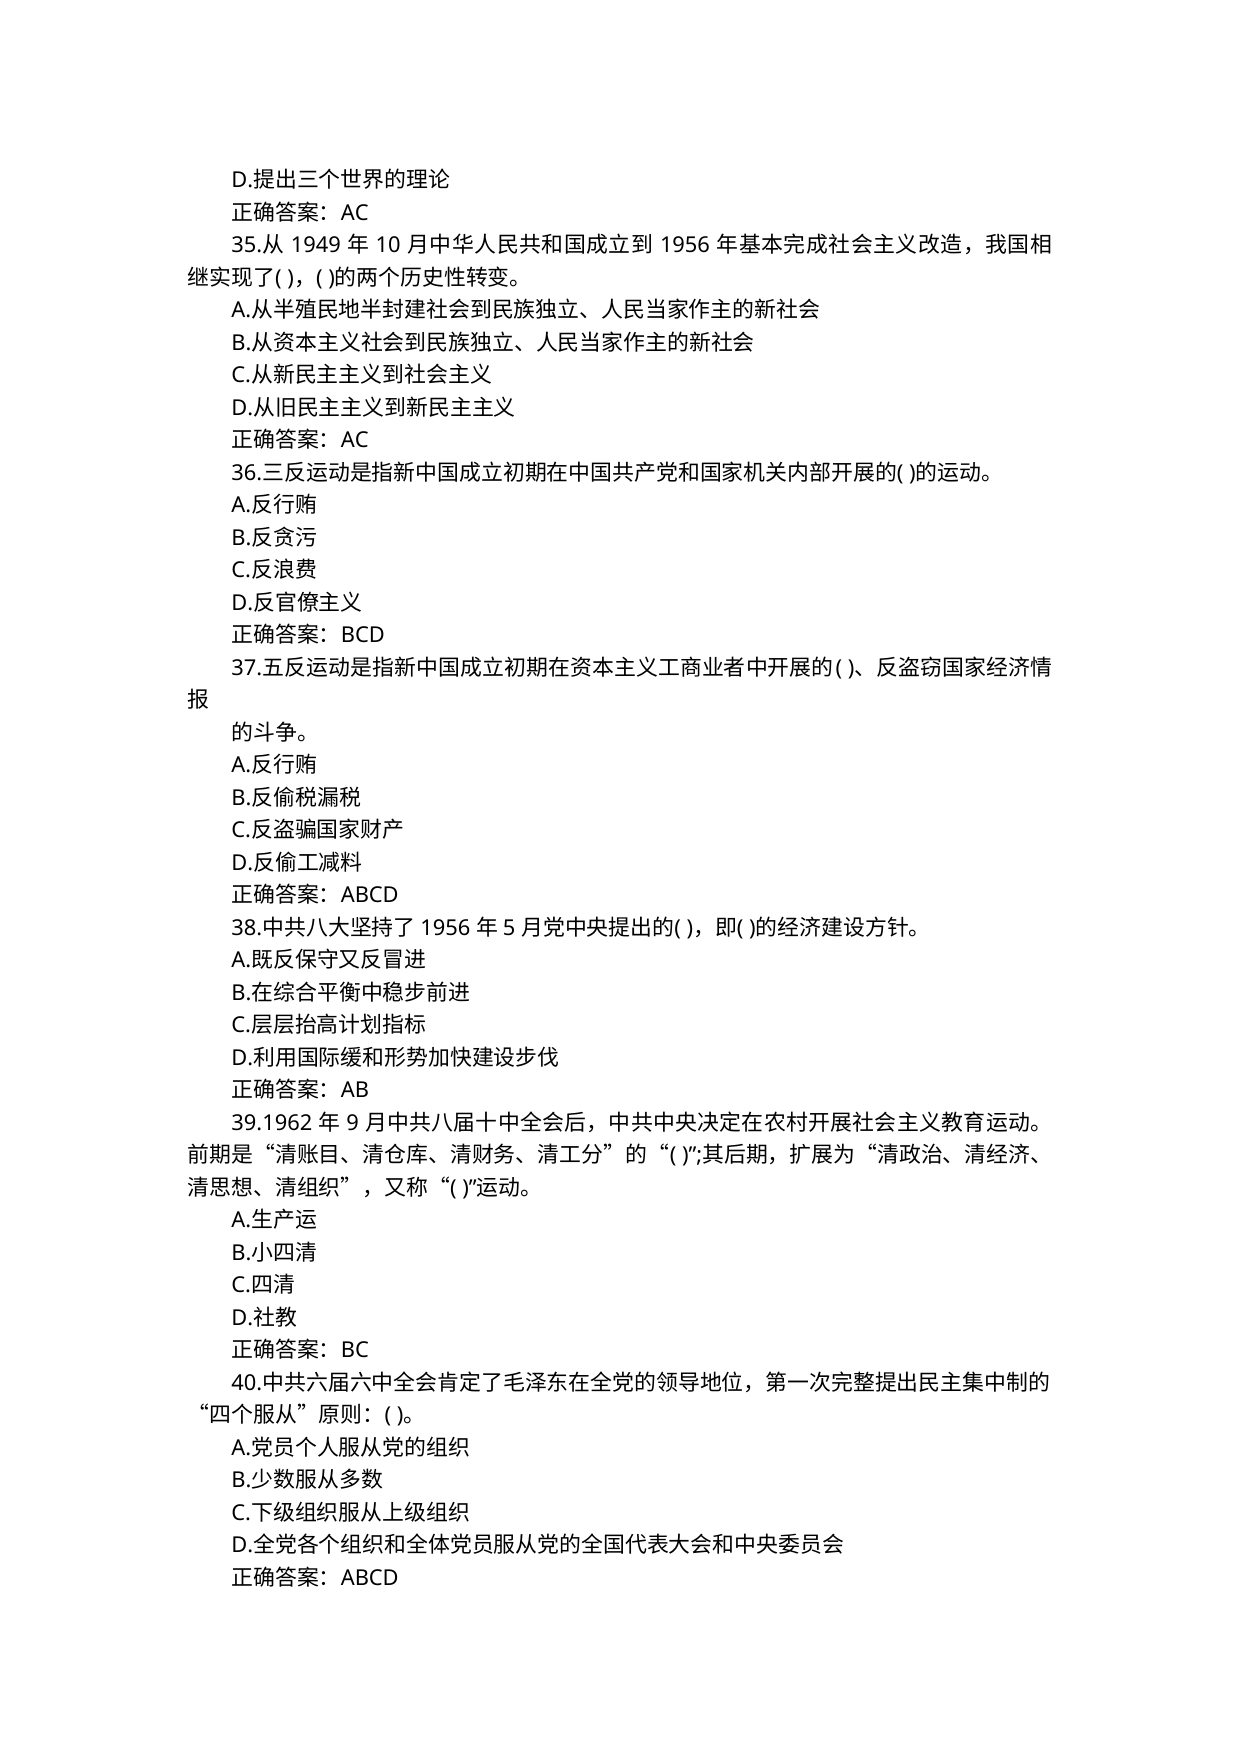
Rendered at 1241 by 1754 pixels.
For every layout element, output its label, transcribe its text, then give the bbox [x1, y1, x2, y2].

text 的斗争。 [187, 714, 1053, 747]
text D.提出三个世界的理论 [187, 162, 1053, 194]
text 36.三反运动是指新中国成立初期在中国共产党和国家机关内部开展的( )的运动。 [187, 454, 1053, 487]
text A.反行贿 [187, 487, 1053, 519]
text B.反贪污 [187, 519, 1053, 552]
text A.生产运 [187, 1202, 1053, 1234]
text 正确答案：AC [187, 422, 1053, 454]
text D.反偷工减料 [187, 844, 1053, 877]
text B.在综合平衡中稳步前进 [187, 974, 1053, 1007]
text C.四清 [187, 1267, 1053, 1299]
text B.少数服从多数 [187, 1462, 1053, 1494]
text D.利用国际缓和形势加快建设步伐 [187, 1039, 1053, 1072]
text B.从资本主义社会到民族独立、人民当家作主的新社会 [187, 324, 1053, 357]
text A.反行贿 [187, 747, 1053, 779]
text 37.五反运动是指新中国成立初期在资本主义工商业者中开展的( )、反盗窃国家经济情报 [187, 649, 1053, 714]
text C.反盗骗国家财产 [187, 812, 1053, 844]
text 正确答案：BCD [187, 617, 1053, 649]
text C.下级组织服从上级组织 [187, 1494, 1053, 1527]
text 正确答案：ABCD [187, 1559, 1053, 1592]
text D.全党各个组织和全体党员服从党的全国代表大会和中央委员会 [187, 1527, 1053, 1559]
text C.反浪费 [187, 552, 1053, 584]
text 39.1962 年 9 月中共八届十中全会后，中共中央决定在农村开展社会主义教育运动。前期是“清账目、清仓库、清财务、清工分”的“( )”;其后期，扩展为“清政治、清经济、清思想、清组织”，又称“( )”运动。 [187, 1104, 1053, 1202]
text D.反官僚主义 [187, 584, 1053, 617]
text 38.中共八大坚持了 1956 年 5 月党中央提出的( )，即( )的经济建设方针。 [187, 909, 1053, 942]
text A.党员个人服从党的组织 [187, 1429, 1053, 1462]
text 40.中共六届六中全会肯定了毛泽东在全党的领导地位，第一次完整提出民主集中制的“四个服从”原则：( )。 [187, 1364, 1053, 1429]
text C.从新民主主义到社会主义 [187, 357, 1053, 389]
text 正确答案：BC [187, 1332, 1053, 1364]
text D.从旧民主主义到新民主主义 [187, 389, 1053, 422]
text A.从半殖民地半封建社会到民族独立、人民当家作主的新社会 [187, 292, 1053, 324]
text B.反偷税漏税 [187, 779, 1053, 812]
text D.社教 [187, 1299, 1053, 1332]
text C.层层抬高计划指标 [187, 1007, 1053, 1039]
text A.既反保守又反冒进 [187, 942, 1053, 974]
text B.小四清 [187, 1234, 1053, 1267]
text 35.从 1949 年 10 月中华人民共和国成立到 1956 年基本完成社会主义改造，我国相继实现了( )，( )的两个历史性转变。 [187, 227, 1053, 292]
text 正确答案：AC [187, 194, 1053, 227]
text 正确答案：ABCD [187, 877, 1053, 909]
text 正确答案：AB [187, 1072, 1053, 1104]
